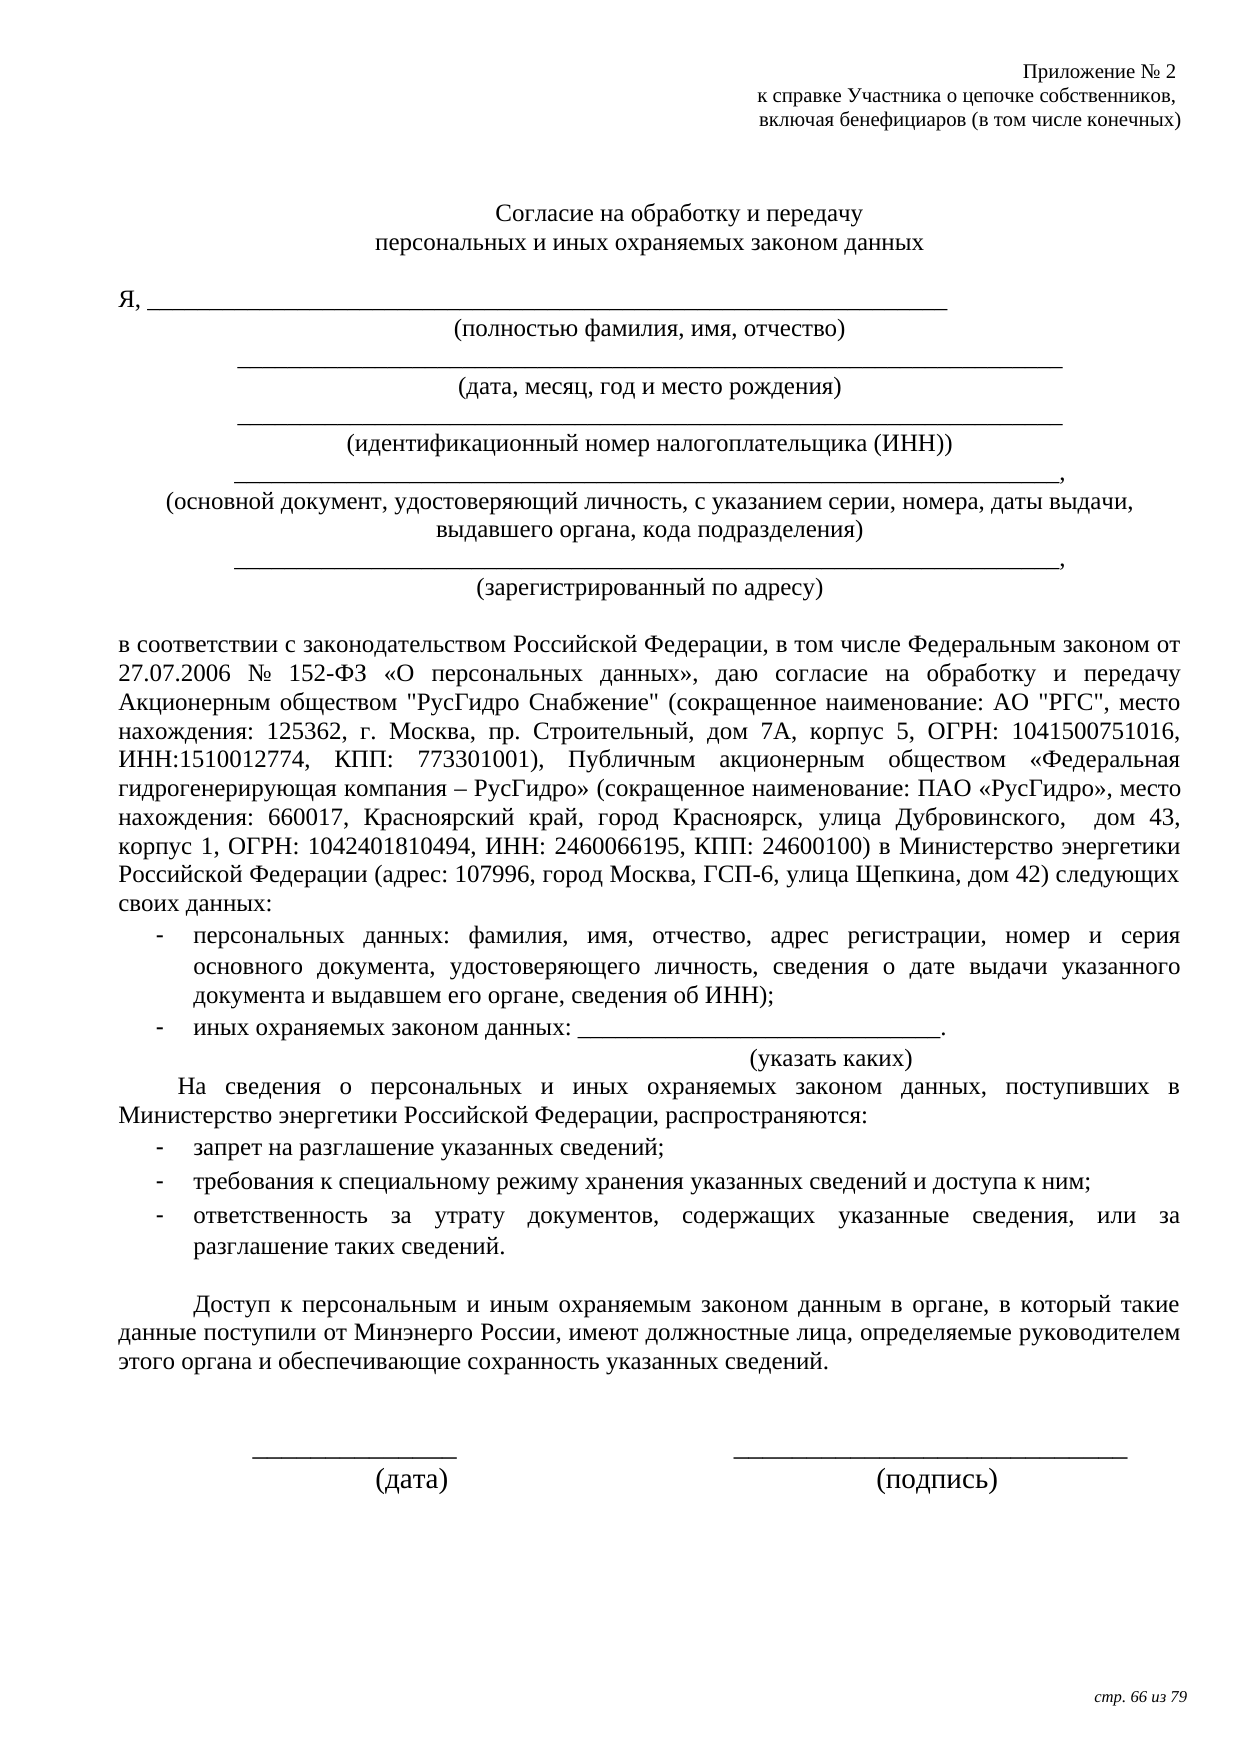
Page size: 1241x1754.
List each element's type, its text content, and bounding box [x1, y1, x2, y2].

list иных охраняемых законом данных: _____________________________. [156, 1009, 1181, 1043]
text Приложение № 2 к справке Участника о цепочке собственников, включая бенефициаров (в том числе конечных) [118, 59, 1181, 131]
text ______________ ___________________________ [193, 1428, 1181, 1461]
text (основной документ, удостоверяющий личность, с указанием серии, номера, даты выдачи, выдавшего органа, кода подразделения) [118, 486, 1181, 543]
text (указать каких) [118, 1043, 1181, 1071]
text Согласие на обработку и передачу персональных и иных охраняемых законом данных [118, 198, 1181, 256]
list требования к специальному режиму хранения указанных сведений и доступа к ним; [156, 1163, 1181, 1197]
text __________________________________________________________________, [118, 543, 1181, 572]
text (полностью фамилия, имя, отчество) [118, 313, 1181, 342]
text (зарегистрированный по адресу) [118, 572, 1181, 601]
text (дата) (подпись) [118, 1461, 1181, 1495]
text __________________________________________________________________ [118, 399, 1181, 428]
text __________________________________________________________________ [118, 342, 1181, 371]
list запрет на разглашение указанных сведений; [156, 1129, 1181, 1163]
text Я, ________________________________________________________________ [118, 284, 1181, 313]
text (дата, месяц, год и место рождения) [118, 371, 1181, 399]
text __________________________________________________________________, [118, 457, 1181, 486]
text На сведения о персональных и иных охраняемых законом данных, поступивших в Министерство энергетики Российской Федерации, распространяются: [118, 1071, 1181, 1129]
text Доступ к персональным и иным охраняемым законом данным в органе, в который такие данные поступили от Минэнерго России, имеют должностные лица, определяемые руководителем этого органа и обеспечивающие сохранность указанных сведений. [118, 1289, 1181, 1375]
list персональных данных: фамилия, имя, отчество, адрес регистрации, номер и серия основного документа, удостоверяющего личность, сведения о дате выдачи указанного документа и выдавшем его органе, сведения об ИНН); [156, 917, 1181, 1009]
text (идентификационный номер налогоплательщика (ИНН)) [118, 428, 1181, 457]
text в соответствии с законодательством Российской Федерации, в том числе Федеральным законом от 27.07.2006 № 152-ФЗ «О персональных данных», даю согласие на обработку и передачу Акционерным обществом "РусГидро Снабжение" (сокращенное наименование: АО "РГС", место нахождения: 125362, г. Москва, пр. Строительный, дом 7А, корпус 5, ОГРН: 1041500751016, ИНН:1510012774, КПП: 773301001), Публичным акционерным обществом «Федеральная гидрогенерирующая компания – РусГидро» (сокращенное наименование: ПАО «РусГидро», место нахождения: 660017, Красноярский край, город Красноярск, улица Дубровинского, дом 43, корпус 1, ОГРН: 1042401810494, ИНН: 2460066195, КПП: 24600100) в Министерство энергетики Российской Федерации (адрес: 107996, город Москва, ГСП-6, улица Щепкина, дом 42) следующих своих данных: [118, 629, 1181, 917]
list ответственность за утрату документов, содержащих указанные сведения, или за разглашение таких сведений. [156, 1197, 1181, 1260]
